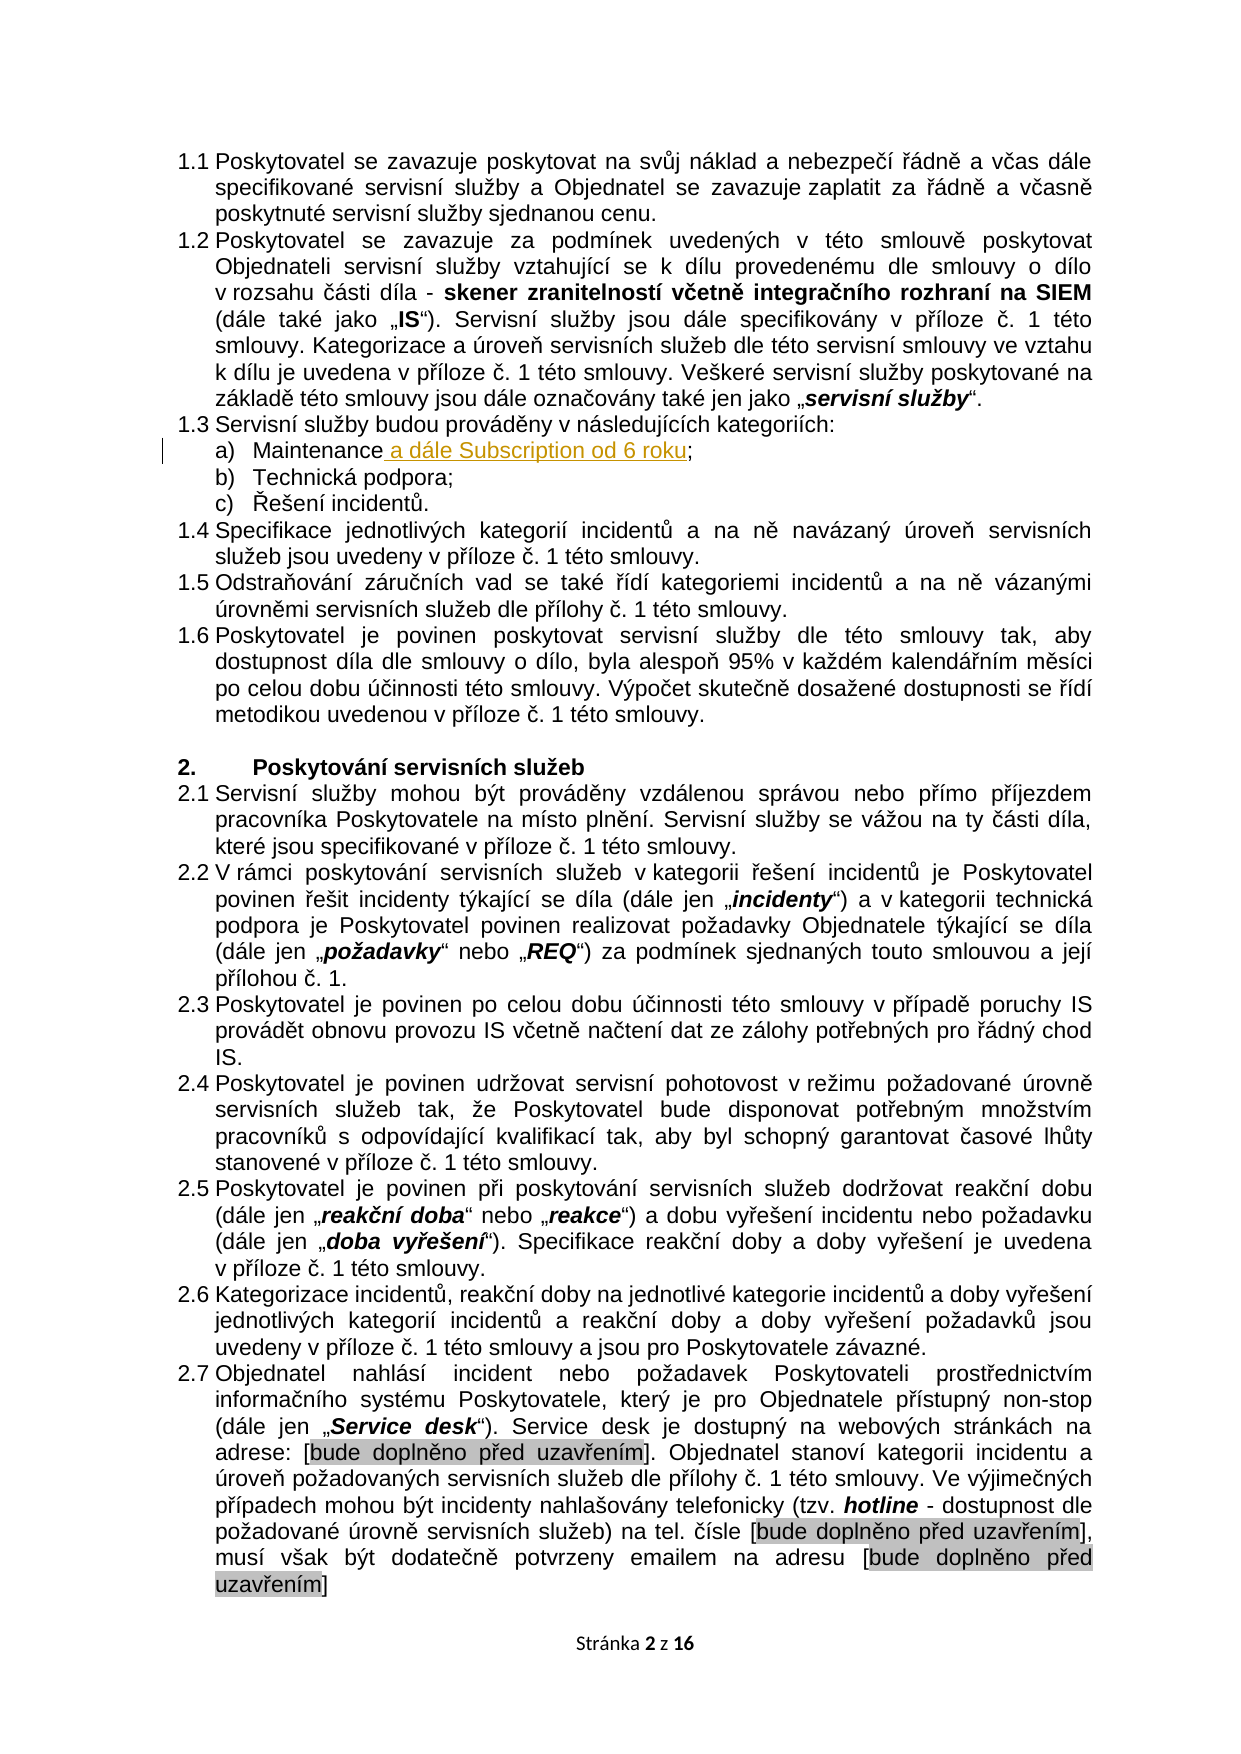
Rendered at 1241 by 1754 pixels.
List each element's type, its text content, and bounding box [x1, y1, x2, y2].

list Kategorizace incidentů, reakční doby na jednotlivé kategorie incidentů a doby vyřešení jednotlivých kategorií incidentů a reakční doby a doby vyřešení požadavků jsou uvedeny v příloze č. 1 této smlouvy a jsou pro Poskytovatele závazné. [177, 1281, 1093, 1360]
list Objednatel nahlásí incident nebo požadavek Poskytovateli prostřednictvím informačního systému Poskytovatele, který je pro Objednatele přístupný non-stop (dále jen „Service desk“). Service desk je dostupný na webových stránkách na adrese: [bude doplněno před uzavřením]. Objednatel stanoví kategorii incidentu a úroveň požadovaných servisních služeb dle přílohy č. 1 této smlouvy. Ve výjimečných případech mohou být incidenty nahlašovány telefonicky (tzv. hotline - dostupnost dle požadované úrovně servisních služeb) na tel. čísle [bude doplněno před uzavřením], musí však být dodatečně potvrzeny emailem na adresu [bude doplněno před uzavřením] [177, 1360, 1093, 1597]
list Poskytovatel je povinen při poskytování servisních služeb dodržovat reakční dobu (dále jen „reakční doba“ nebo „reakce“) a dobu vyřešení incidentu nebo požadavku (dále jen „doba vyřešení“). Specifikace reakční doby a doby vyřešení je uvedena v příloze č. 1 této smlouvy. [177, 1175, 1093, 1281]
list Poskytování servisních služeb [177, 754, 1093, 780]
list Maintenance; [215, 437, 1093, 464]
list Servisní služby budou prováděny v následujících kategoriích: [177, 411, 1093, 437]
list Technická podpora; [215, 464, 1093, 490]
list Řešení incidentů. [215, 490, 1093, 517]
list Specifikace jednotlivých kategorií incidentů a na ně navázaný úroveň servisních služeb jsou uvedeny v příloze č. 1 této smlouvy. [177, 517, 1093, 569]
list Poskytovatel se zavazuje poskytovat na svůj náklad a nebezpečí řádně a včas dále specifikované servisní služby a Objednatel se zavazuje zaplatit za řádně a včasně poskytnuté servisní služby sjednanou cenu. [177, 148, 1093, 227]
list Poskytovatel se zavazuje za podmínek uvedených v této smlouvě poskytovat Objednateli servisní služby vztahující se k dílu provedenému dle smlouvy o dílo v rozsahu části díla - skener zranitelností včetně integračního rozhraní na SIEM (dále také jako „IS“). Servisní služby jsou dále specifikovány v příloze č. 1 této smlouvy. Kategorizace a úroveň servisních služeb dle této servisní smlouvy ve vztahu k dílu je uvedena v příloze č. 1 této smlouvy. Veškeré servisní služby poskytované na základě této smlouvy jsou dále označovány také jen jako „servisní služby“. [177, 227, 1093, 411]
list V rámci poskytování servisních služeb v kategorii řešení incidentů je Poskytovatel povinen řešit incidenty týkající se díla (dále jen „incidenty“) a v kategorii technická podpora je Poskytovatel povinen realizovat požadavky Objednatele týkající se díla (dále jen „požadavky“ nebo „REQ“) za podmínek sjednaných touto smlouvou a její přílohou č. 1. [177, 859, 1093, 991]
list Odstraňování záručních vad se také řídí kategoriemi incidentů a na ně vázanými úrovněmi servisních služeb dle přílohy č. 1 této smlouvy. [177, 569, 1093, 622]
list Poskytovatel je povinen po celou dobu účinnosti této smlouvy v případě poruchy IS provádět obnovu provozu IS včetně načtení dat ze zálohy potřebných pro řádný chod IS. [177, 991, 1093, 1070]
list Servisní služby mohou být prováděny vzdálenou správou nebo přímo příjezdem pracovníka Poskytovatele na místo plnění. Servisní služby se vážou na ty části díla, které jsou specifikované v příloze č. 1 této smlouvy. [177, 780, 1093, 859]
list Poskytovatel je povinen udržovat servisní pohotovost v režimu požadované úrovně servisních služeb tak, že Poskytovatel bude disponovat potřebným množstvím pracovníků s odpovídající kvalifikací tak, aby byl schopný garantovat časové lhůty stanovené v příloze č. 1 této smlouvy. [177, 1070, 1093, 1175]
list Poskytovatel je povinen poskytovat servisní služby dle této smlouvy tak, aby dostupnost díla dle smlouvy o dílo, byla alespoň 95% v každém kalendářním měsíci po celou dobu účinnosti této smlouvy. Výpočet skutečně dosažené dostupnosti se řídí metodikou uvedenou v příloze č. 1 této smlouvy. [177, 622, 1093, 727]
